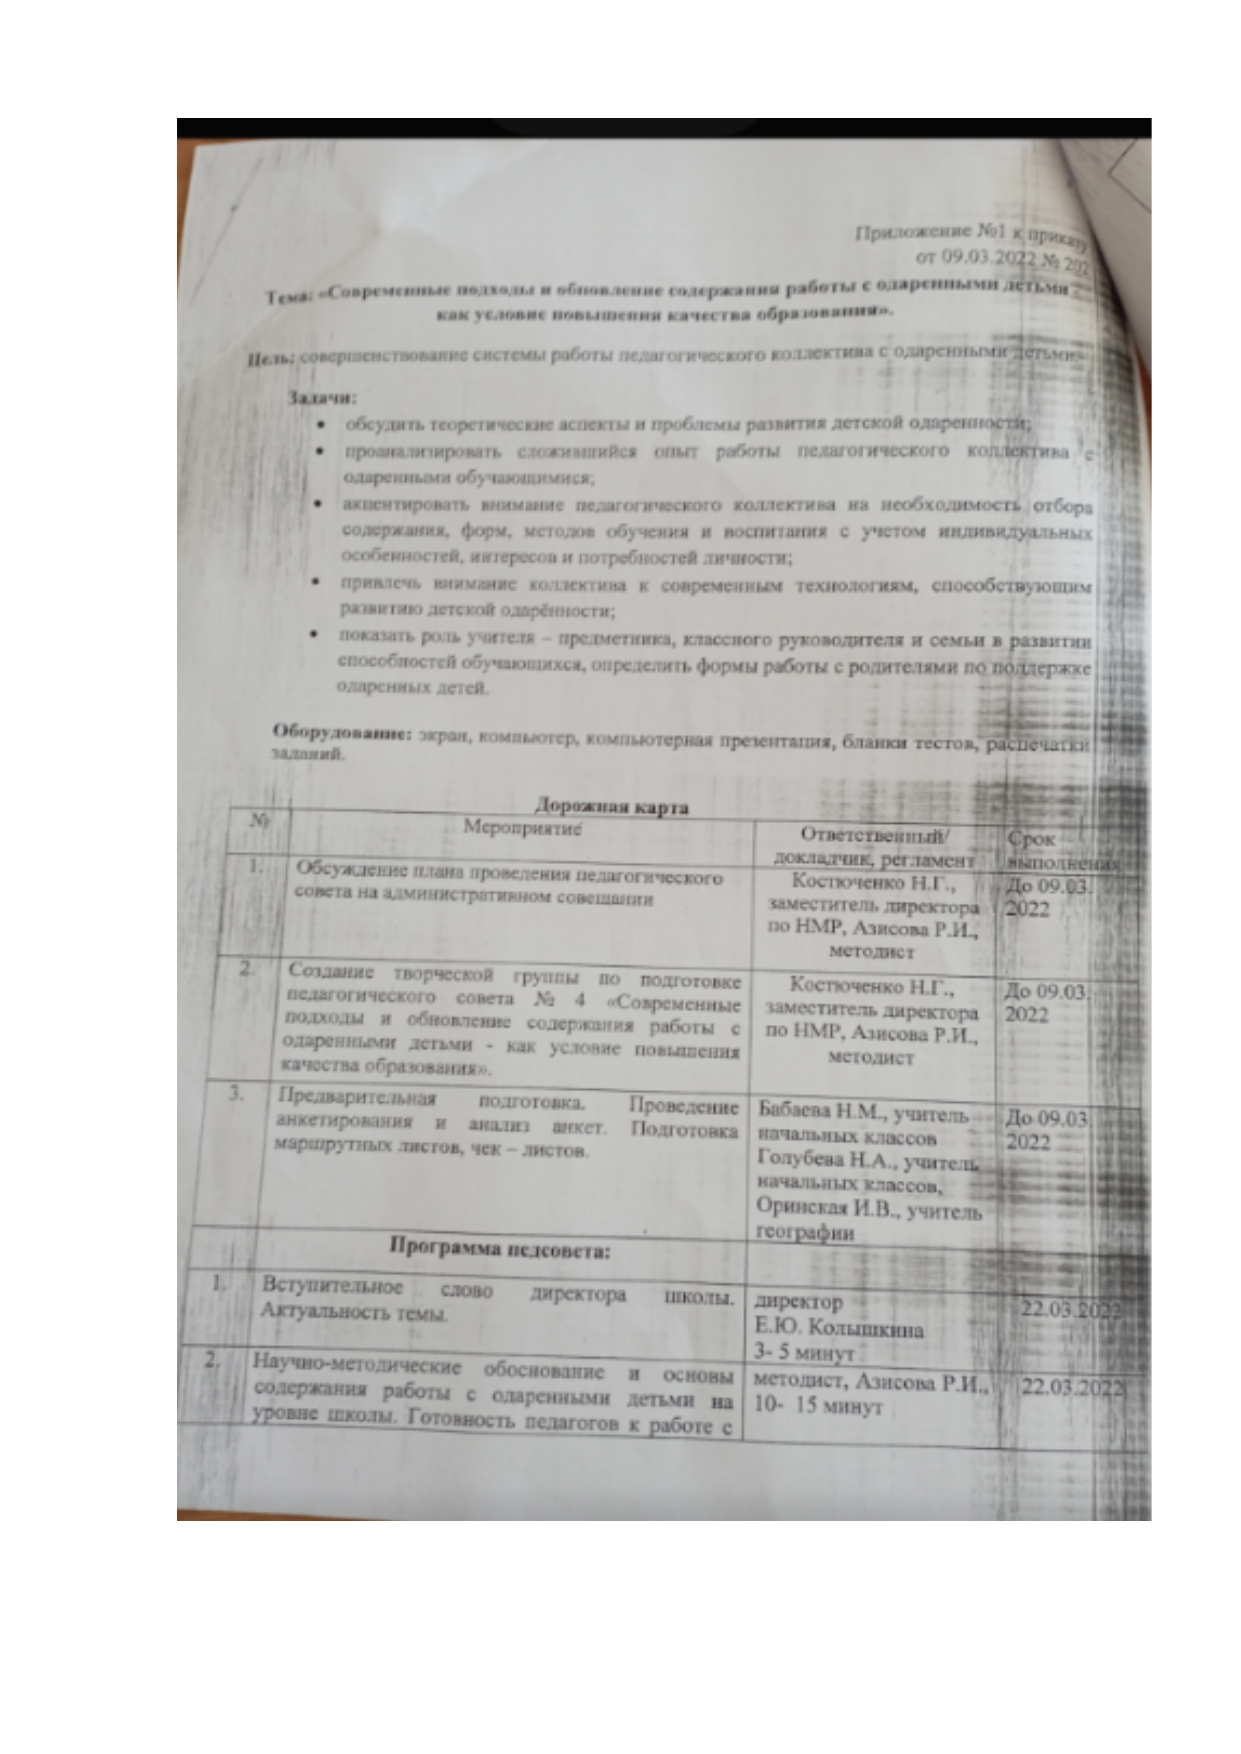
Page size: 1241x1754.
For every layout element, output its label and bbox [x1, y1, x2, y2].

picture [177, 118, 1152, 1521]
